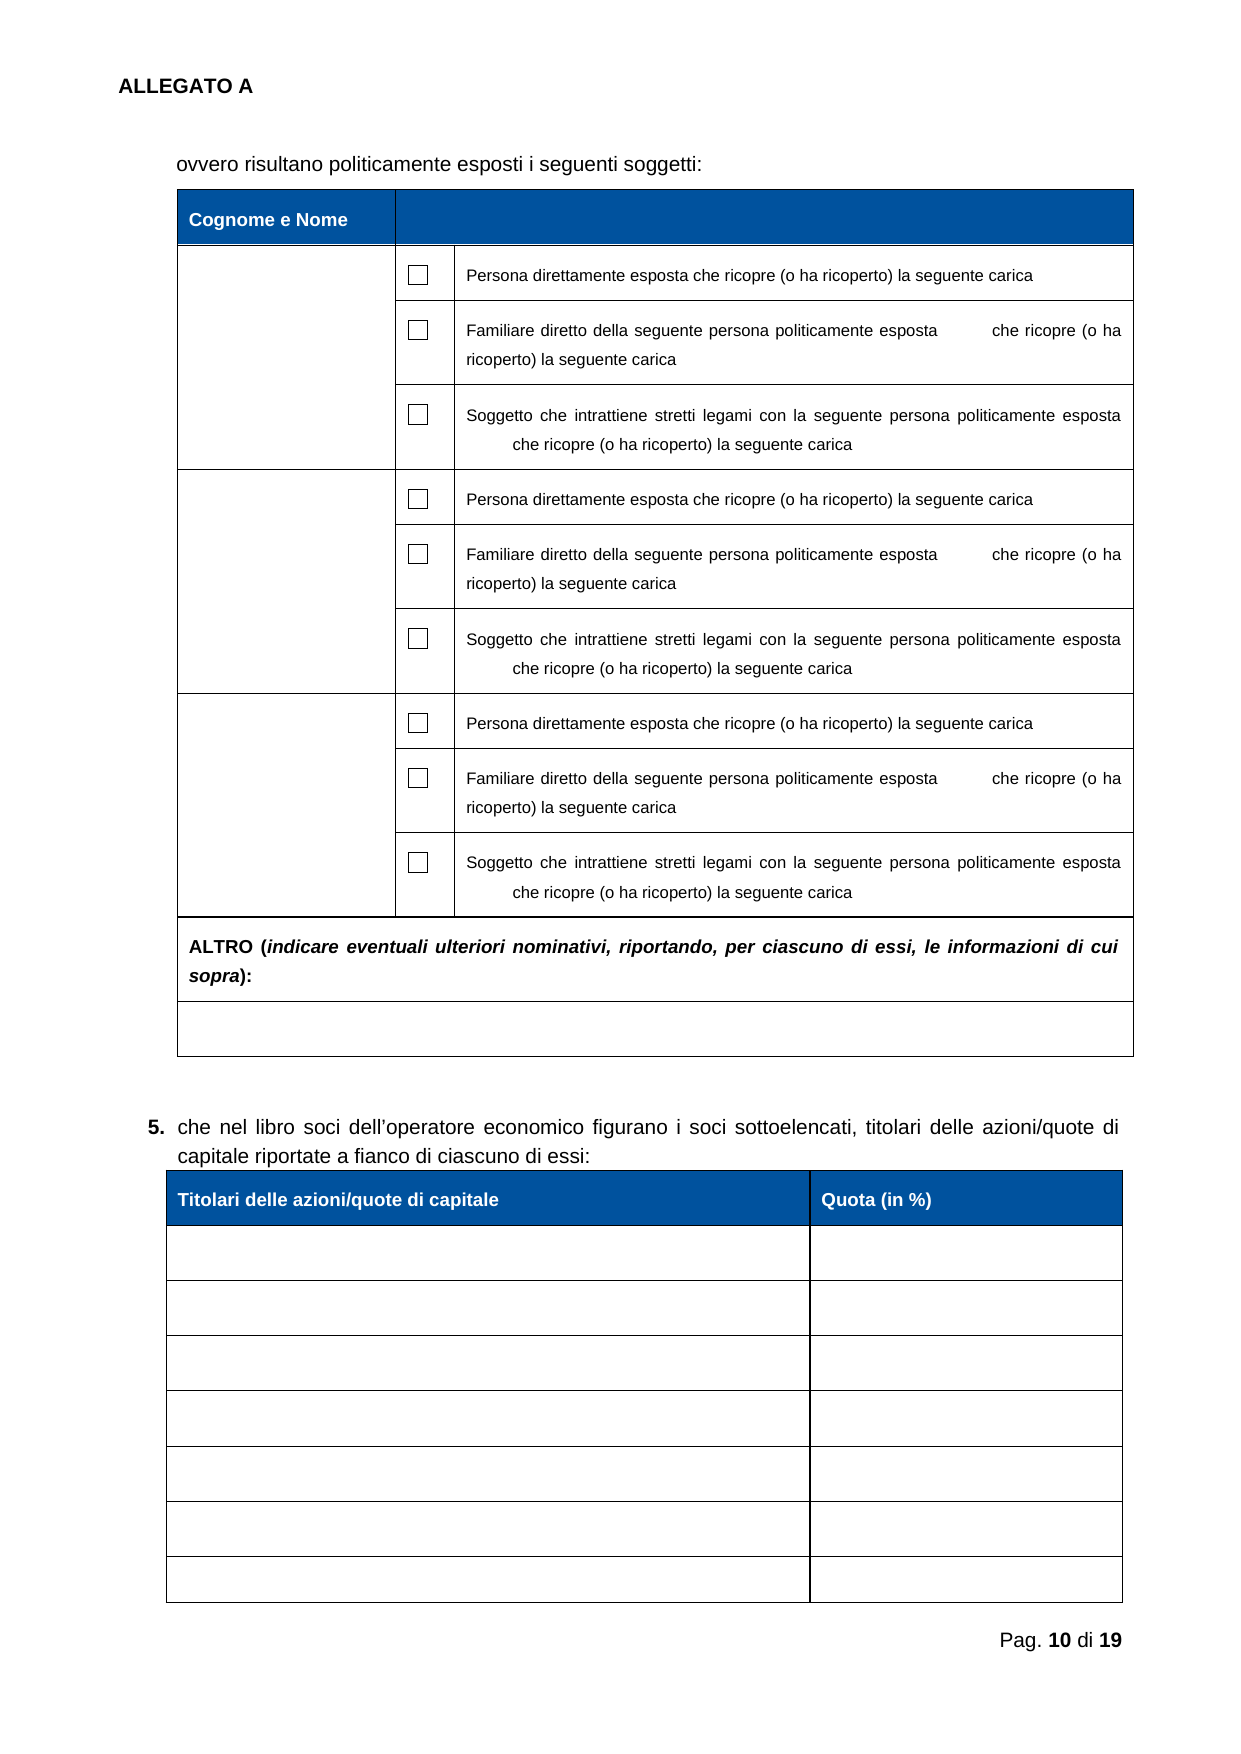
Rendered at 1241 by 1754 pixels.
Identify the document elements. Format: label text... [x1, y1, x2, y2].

table_cell [396, 301, 454, 384]
table_cell [811, 1447, 1122, 1501]
table_cell [178, 470, 395, 692]
table_header Titolari delle azioni/quote di capitale [167, 1171, 809, 1225]
table_cell [811, 1336, 1122, 1390]
list che nel libro soci dell’operatore economico figurano i soci sottoelencati, titolari delle azioni/quote di capitale riportate a fianco di ciascuno di essi: [148, 1111, 1121, 1169]
table_cell Soggetto che intrattiene stretti legami con la seguente persona politicamente esposta che ricopre (o ha ricoperto) la seguente carica [455, 833, 1133, 916]
table_cell [396, 833, 454, 916]
table_cell ALTRO (indicare eventuali ulteriori nominativi, riportando, per ciascuno di essi, le informazioni di cui sopra): [178, 918, 1133, 1001]
table_cell [811, 1557, 1122, 1602]
table_cell Persona direttamente esposta che ricopre (o ha ricoperto) la seguente carica [455, 246, 1133, 300]
table_header [396, 190, 1133, 244]
table_cell [167, 1336, 809, 1390]
table_header Quota (in %) [811, 1171, 1122, 1225]
table_cell Familiare diretto della seguente persona politicamente esposta che ricopre (o ha ricoperto) la seguente carica [455, 301, 1133, 384]
table_cell [811, 1502, 1122, 1556]
table_cell [167, 1281, 809, 1335]
table_cell Familiare diretto della seguente persona politicamente esposta che ricopre (o ha ricoperto) la seguente carica [455, 749, 1133, 832]
table_cell [167, 1391, 809, 1446]
table_cell [396, 694, 454, 748]
table_cell [396, 470, 454, 524]
table_cell Soggetto che intrattiene stretti legami con la seguente persona politicamente esposta che ricopre (o ha ricoperto) la seguente carica [455, 385, 1133, 468]
table_cell [396, 385, 454, 468]
table_cell [167, 1502, 809, 1556]
table_cell [811, 1391, 1122, 1446]
table_cell [396, 609, 454, 692]
table_cell [396, 749, 454, 832]
table_header Cognome e Nome [178, 190, 395, 244]
table_cell [178, 1002, 1133, 1056]
table_cell [178, 694, 395, 916]
table_cell Persona direttamente esposta che ricopre (o ha ricoperto) la seguente carica [455, 470, 1133, 524]
table_cell Familiare diretto della seguente persona politicamente esposta che ricopre (o ha ricoperto) la seguente carica [455, 525, 1133, 608]
table_cell [396, 525, 454, 608]
table_cell [167, 1226, 809, 1280]
table_cell [167, 1557, 809, 1602]
table_cell [811, 1281, 1122, 1335]
table_cell [167, 1447, 809, 1501]
table_cell [396, 246, 454, 300]
table_cell [178, 246, 395, 468]
table_cell Soggetto che intrattiene stretti legami con la seguente persona politicamente esposta che ricopre (o ha ricoperto) la seguente carica [455, 609, 1133, 692]
table_cell [811, 1226, 1122, 1280]
text ovvero risultano politicamente esposti i seguenti soggetti: [176, 148, 1121, 177]
table_cell Persona direttamente esposta che ricopre (o ha ricoperto) la seguente carica [455, 694, 1133, 748]
